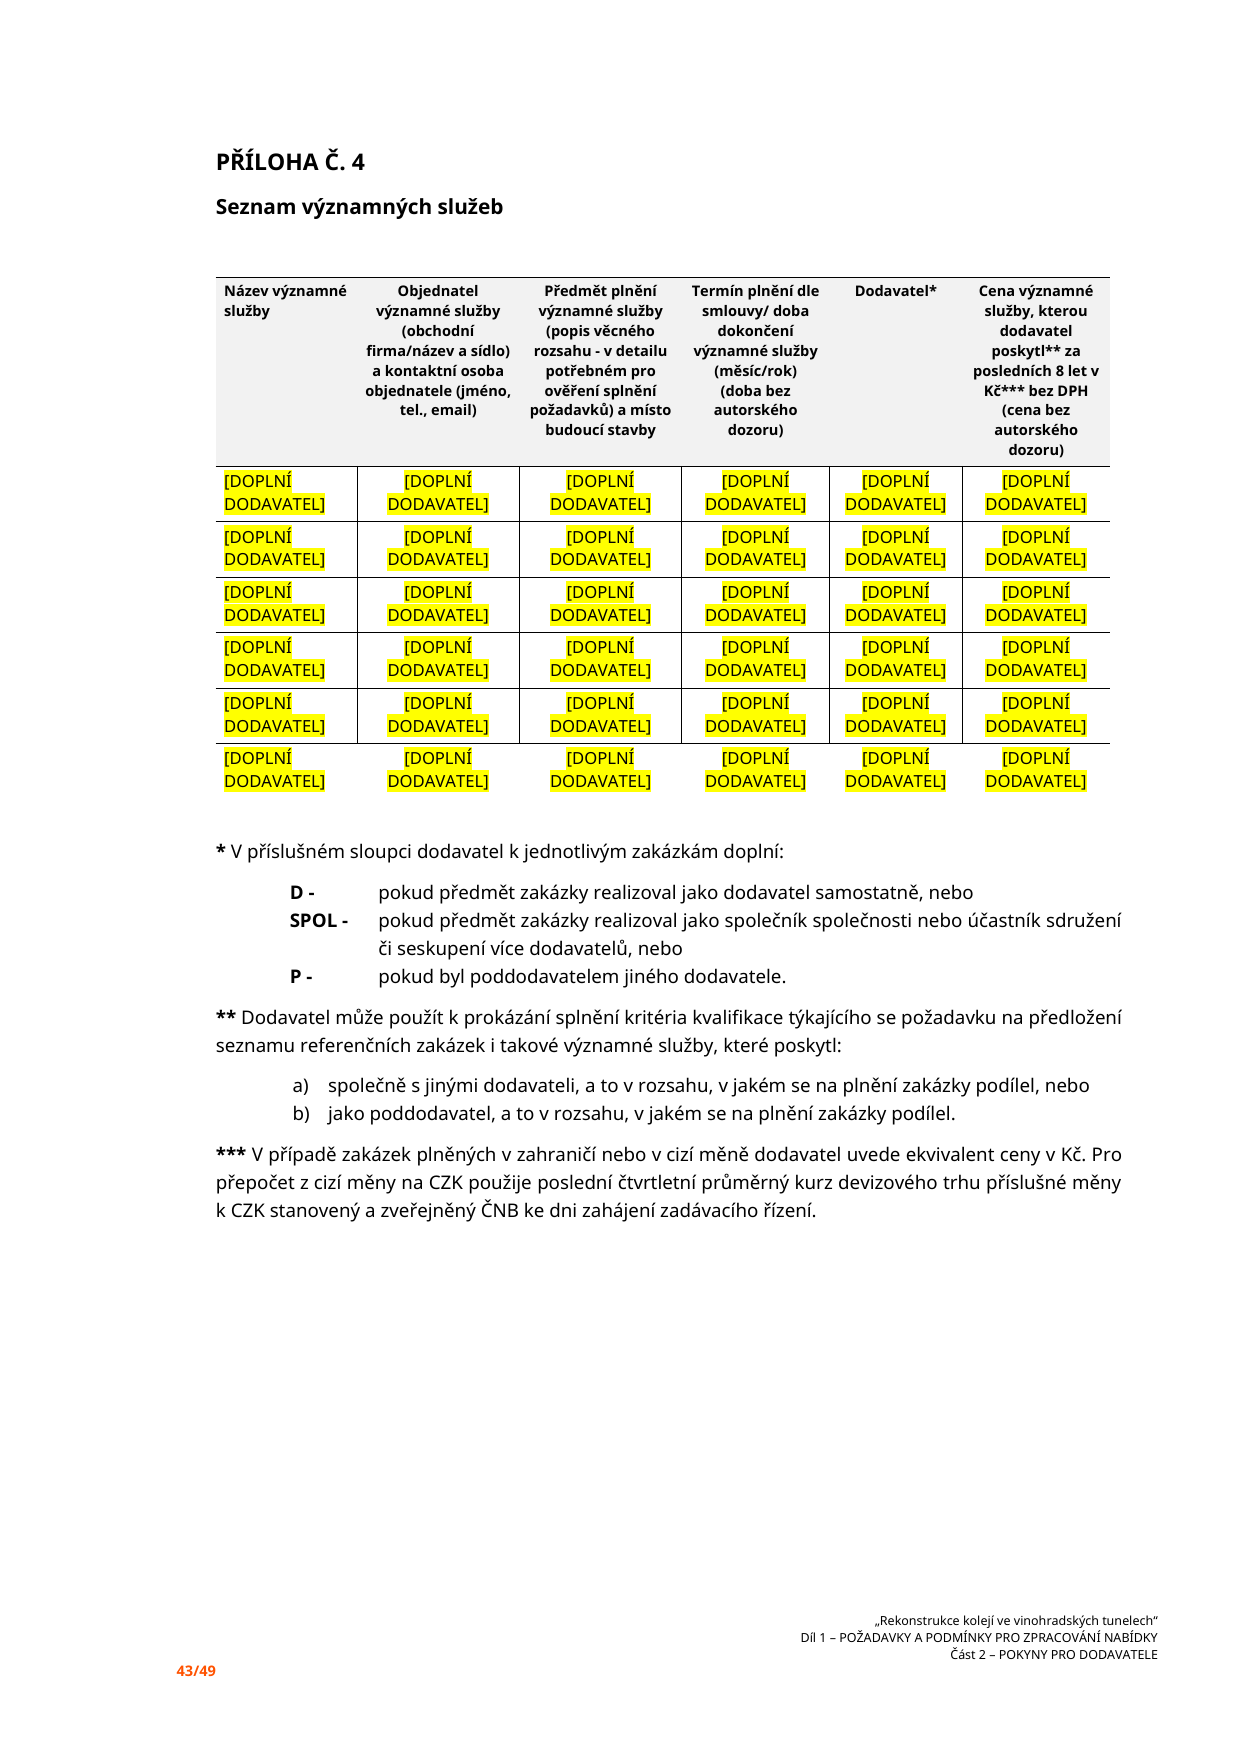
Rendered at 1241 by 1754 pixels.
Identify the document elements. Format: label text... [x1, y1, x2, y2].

table_cell [DOPLNÍ DODAVATEL] [216, 522, 357, 577]
table_header Název významné služby [216, 278, 357, 466]
table_cell [DOPLNÍ DODAVATEL] [519, 744, 682, 798]
table_cell [DOPLNÍ DODAVATEL] [963, 689, 1110, 743]
table_header Dodavatel* [829, 278, 962, 466]
table_cell [DOPLNÍ DODAVATEL] [682, 633, 829, 687]
table_cell [DOPLNÍ DODAVATEL] [682, 522, 829, 577]
text SPOL - pokud předmět zakázky realizoval jako společník společnosti nebo účastník sdružení či seskupení více dodavatelů, nebo [289, 907, 1122, 961]
table_cell [DOPLNÍ DODAVATEL] [963, 578, 1110, 632]
table_cell [DOPLNÍ DODAVATEL] [830, 467, 962, 521]
table_cell [DOPLNÍ DODAVATEL] [682, 467, 829, 521]
table_cell [DOPLNÍ DODAVATEL] [830, 689, 962, 743]
text Seznam významných služeb [216, 192, 1122, 221]
table_header Objednatel významné služby (obchodní firma/název a sídlo) a kontaktní osoba objednatele (jméno, tel., email) [357, 278, 519, 466]
table_cell [DOPLNÍ DODAVATEL] [520, 633, 681, 687]
table_cell [DOPLNÍ DODAVATEL] [963, 467, 1110, 521]
table_cell [DOPLNÍ DODAVATEL] [358, 467, 519, 521]
table_cell [DOPLNÍ DODAVATEL] [358, 578, 519, 632]
text D - pokud předmět zakázky realizoval jako dodavatel samostatně, nebo [289, 879, 1122, 905]
text P - pokud byl poddodavatelem jiného dodavatele. [289, 963, 1122, 989]
table_cell [DOPLNÍ DODAVATEL] [830, 522, 962, 577]
table_header Cena významné služby, kterou dodavatel poskytl** za posledních 8 let v Kč*** bez DPH (cena bez autorského dozoru) [962, 278, 1110, 466]
text *** V případě zakázek plněných v zahraničí nebo v cizí měně dodavatel uvede ekvivalent ceny v Kč. Pro přepočet z cizí měny na CZK použije poslední čtvrtletní průměrný kurz devizového trhu příslušné měny k CZK stanovený a zveřejněný ČNB ke dni zahájení zadávacího řízení. [216, 1141, 1122, 1223]
table_cell [DOPLNÍ DODAVATEL] [682, 744, 829, 798]
table_cell [DOPLNÍ DODAVATEL] [682, 578, 829, 632]
table_cell [DOPLNÍ DODAVATEL] [216, 467, 357, 521]
list společně s jinými dodavateli, a to v rozsahu, v jakém se na plnění zakázky podílel, nebo [292, 1072, 1122, 1098]
table_cell [DOPLNÍ DODAVATEL] [963, 522, 1110, 577]
table_cell [DOPLNÍ DODAVATEL] [830, 578, 962, 632]
table_cell [DOPLNÍ DODAVATEL] [830, 633, 962, 687]
table_cell [DOPLNÍ DODAVATEL] [358, 522, 519, 577]
table_cell [DOPLNÍ DODAVATEL] [963, 633, 1110, 687]
table_cell [DOPLNÍ DODAVATEL] [216, 633, 357, 687]
table_cell [DOPLNÍ DODAVATEL] [962, 744, 1110, 798]
table_cell [DOPLNÍ DODAVATEL] [829, 744, 962, 798]
table_cell [DOPLNÍ DODAVATEL] [520, 522, 681, 577]
table_cell [DOPLNÍ DODAVATEL] [520, 578, 681, 632]
text ** Dodavatel může použít k prokázání splnění kritéria kvalifikace týkajícího se požadavku na předložení seznamu referenčních zakázek i takové významné služby, které poskytl: [216, 1004, 1122, 1057]
text jako poddodavatel, a to v rozsahu, v jakém se na plnění zakázky podílel. [292, 1101, 1122, 1126]
table_cell [DOPLNÍ DODAVATEL] [358, 689, 519, 743]
table_header Termín plnění dle smlouvy/ doba dokončení významné služby (měsíc/rok) (doba bez autorského dozoru) [682, 278, 829, 466]
table_cell [DOPLNÍ DODAVATEL] [358, 633, 519, 687]
text * V příslušném sloupci dodavatel k jednotlivým zakázkám doplní: [216, 839, 1122, 864]
table_cell [DOPLNÍ DODAVATEL] [520, 689, 681, 743]
table_cell [DOPLNÍ DODAVATEL] [216, 689, 357, 743]
table_cell [DOPLNÍ DODAVATEL] [216, 744, 357, 798]
table_cell [DOPLNÍ DODAVATEL] [682, 689, 829, 743]
table_header Předmět plnění významné služby (popis věcného rozsahu - v detailu potřebném pro ověření splnění požadavků) a místo budoucí stavby [519, 278, 682, 466]
table_cell [DOPLNÍ DODAVATEL] [216, 578, 357, 632]
table_cell [DOPLNÍ DODAVATEL] [357, 744, 519, 798]
text Příloha č. 4 [216, 146, 1122, 177]
table_cell [DOPLNÍ DODAVATEL] [520, 467, 681, 521]
